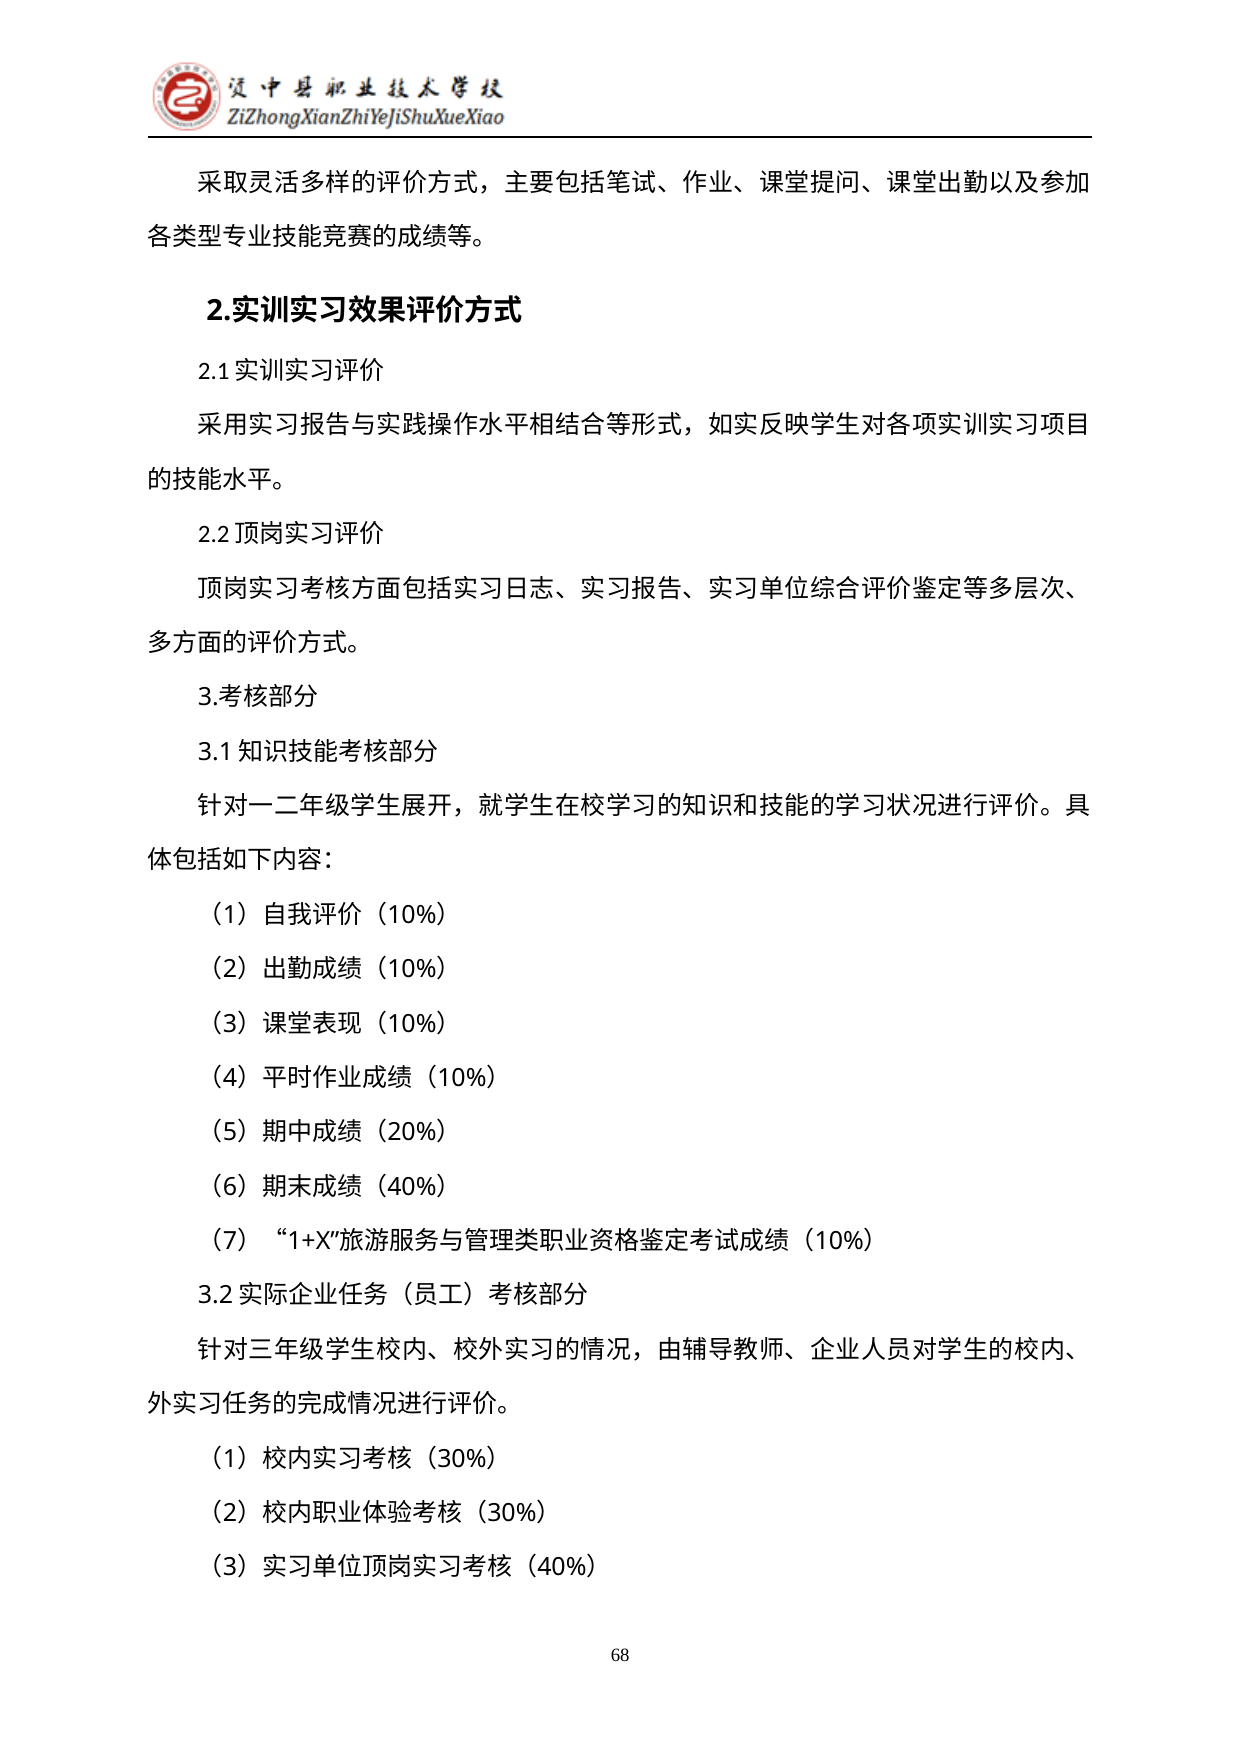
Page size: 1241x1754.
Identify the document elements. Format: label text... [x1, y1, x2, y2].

text 2.实训实习效果评价方式 [148, 287, 1092, 329]
text （5）期中成绩（20%） [148, 1112, 1092, 1148]
text （3）课堂表现（10%） [148, 1003, 1092, 1039]
text 顶岗实习考核方面包括实习日志、实习报告、实习单位综合评价鉴定等多层次、多方面的评价方式。 [148, 568, 1092, 659]
text （4）平时作业成绩（10%） [148, 1057, 1092, 1094]
text 3.2实际企业任务（员工）考核部分 [148, 1275, 1092, 1311]
text 2.2顶岗实习评价 [148, 514, 1092, 550]
text 针对三年级学生校内、校外实习的情况，由辅导教师、企业人员对学生的校内、外实习任务的完成情况进行评价。 [148, 1329, 1092, 1420]
text （2）出勤成绩（10%） [148, 949, 1092, 985]
text 采用实习报告与实践操作水平相结合等形式，如实反映学生对各项实训实习项目的技能水平。 [148, 405, 1092, 496]
text 3.1知识技能考核部分 [148, 731, 1092, 767]
text （2）校内职业体验考核（30%） [148, 1492, 1092, 1529]
text （7）“1+X”旅游服务与管理类职业资格鉴定考试成绩（10%） [148, 1221, 1092, 1257]
text （1）校内实习考核（30%） [148, 1438, 1092, 1474]
text （6）期末成绩（40%） [148, 1166, 1092, 1202]
text 3.考核部分 [148, 677, 1092, 713]
text 采取灵活多样的评价方式，主要包括笔试、作业、课堂提问、课堂出勤以及参加各类型专业技能竞赛的成绩等。 [148, 162, 1092, 253]
text 2.1实训实习评价 [148, 351, 1092, 387]
picture [147, 59, 511, 134]
text （1）自我评价（10%） [148, 894, 1092, 931]
text （3）实习单位顶岗实习考核（40%） [148, 1547, 1092, 1583]
text 针对一二年级学生展开，就学生在校学习的知识和技能的学习状况进行评价。具体包括如下内容： [148, 786, 1092, 876]
